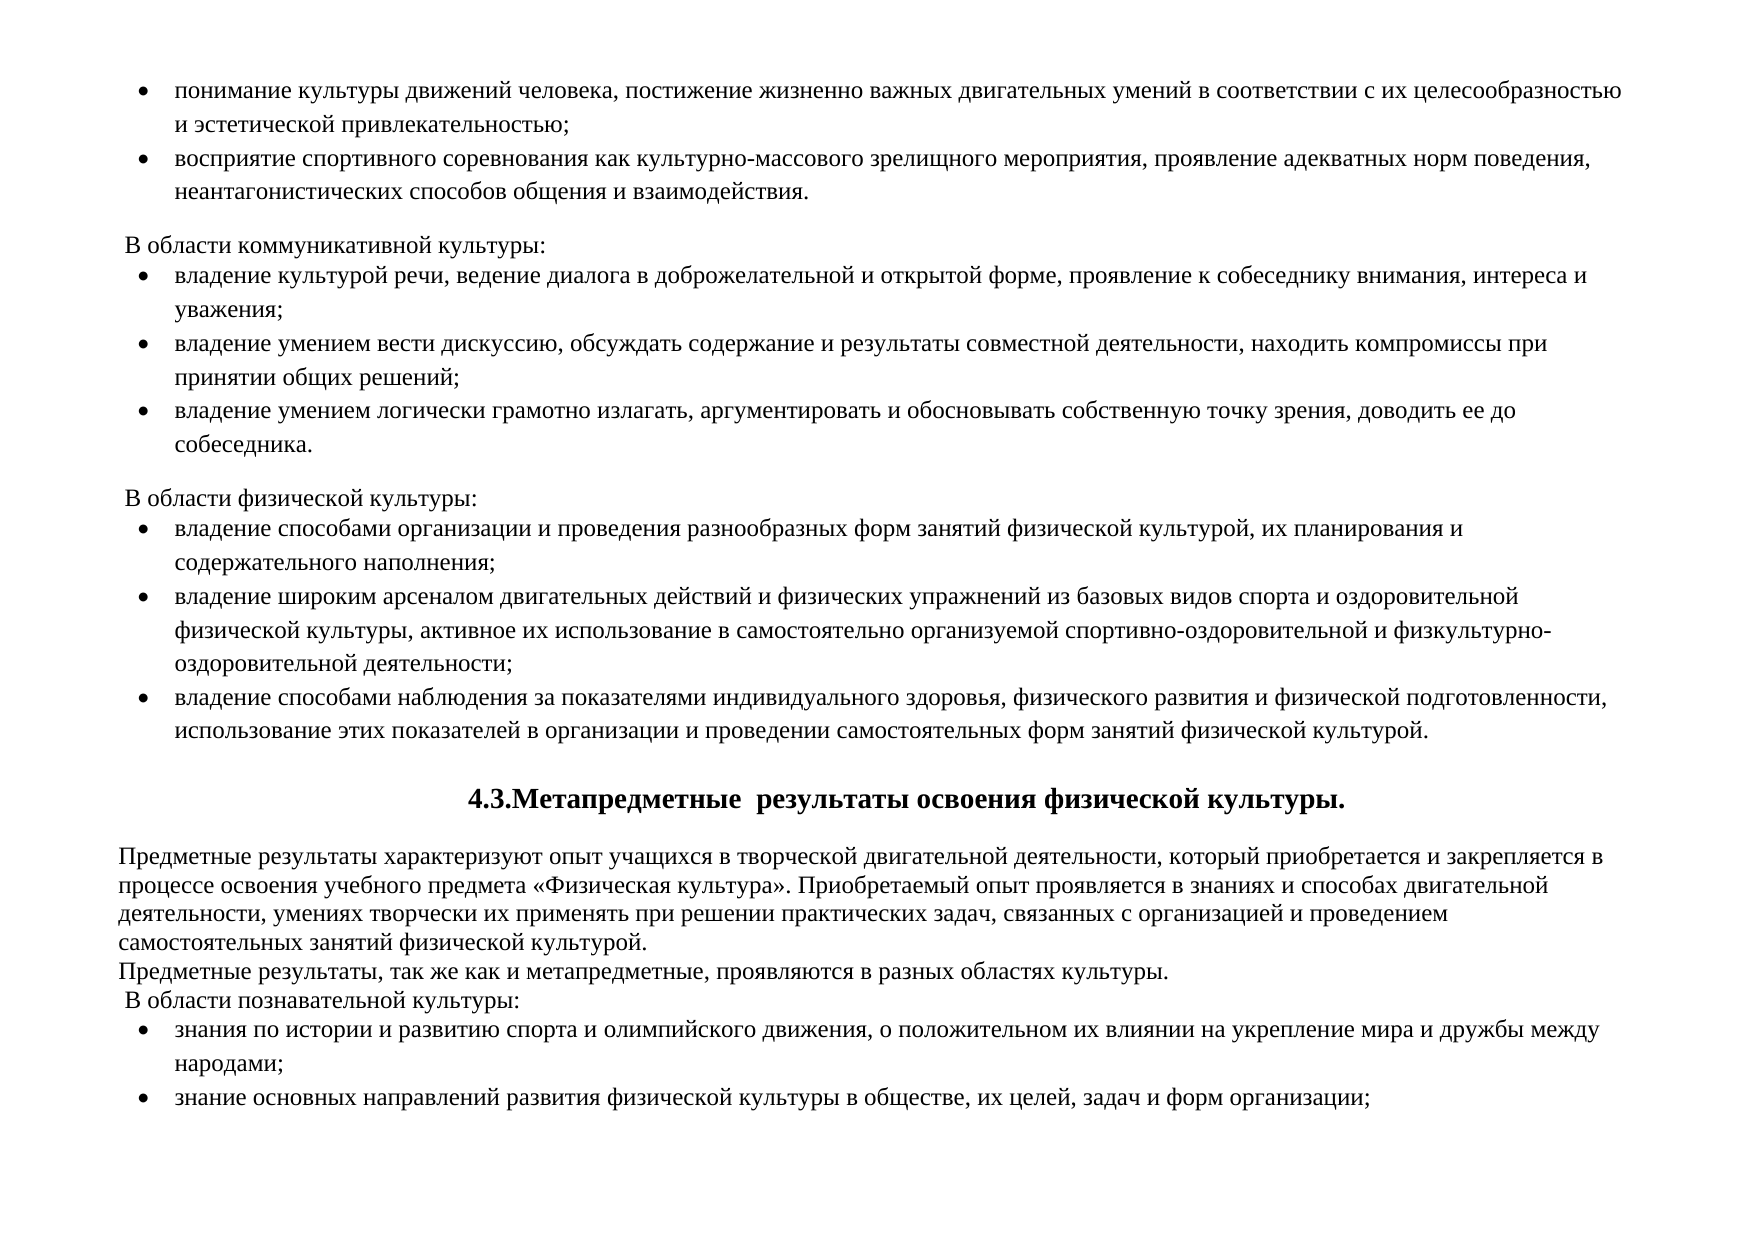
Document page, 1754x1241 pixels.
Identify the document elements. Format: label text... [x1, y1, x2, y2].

list владение культурой речи, ведение диалога в доброжелательной и открытой форме, проявление к собеседнику внимания, интереса и уважения; [137, 259, 1639, 323]
list владение умением логически грамотно излагать, аргументировать и обосновывать собственную точку зрения, доводить ее до собеседника. [137, 395, 1639, 458]
list владение способами организации и проведения разнообразных форм занятий физической культурой, их планирования и содержательного наполнения; [137, 512, 1639, 576]
list знание основных направлений развития физической культуры в обществе, их целей, задач и форм организации; [137, 1081, 1639, 1112]
text В области познавательной культуры: [118, 985, 1639, 1013]
list владение умением вести дискуссию, обсуждать содержание и результаты совместной деятельности, находить компромиссы при принятии общих решений; [137, 327, 1639, 390]
text В области коммуникативной культуры: [118, 230, 1639, 259]
list понимание культуры движений человека, постижение жизненно важных двигательных умений в соответствии с их целесообразностью и эстетической привлекательностью; [137, 74, 1639, 137]
list владение широким арсеналом двигательных действий и физических упражнений из базовых видов спорта и оздоровительной физической культуры, активное их использование в самостоятельно организуемой спортивно-оздоровительной и физкультурно-оздоровительной деятельности; [137, 580, 1639, 676]
text Предметные результаты, так же как и метапредметные, проявляются в разных областях культуры. [118, 956, 1639, 985]
list знания по истории и развитию спорта и олимпийского движения, о положительном их влиянии на укрепление мира и дружбы между народами; [137, 1013, 1639, 1077]
text Предметные результаты характеризуют опыт учащихся в творческой двигательной деятельности, который приобретается и закрепляется в процессе освоения учебного предмета «Физическая культура». Приобретаемый опыт проявляется в знаниях и способах двигательной деятельности, умениях творчески их применять при решении практических задач, связанных с организацией и проведением самостоятельных занятий физической культурой. [118, 841, 1639, 956]
list восприятие спортивного соревнования как культурно-массового зрелищного мероприятия, проявление адекватных норм поведения, неантагонистических способов общения и взаимодействия. [137, 142, 1639, 205]
list владение способами наблюдения за показателями индивидуального здоровья, физического развития и физической подготовленности, использование этих показателей в организации и проведении самостоятельных форм занятий физической культурой. [137, 681, 1639, 744]
list 4.3.Метапредметные результаты освоения физической культуры. [174, 782, 1639, 815]
text В области физической культуры: [118, 483, 1639, 512]
